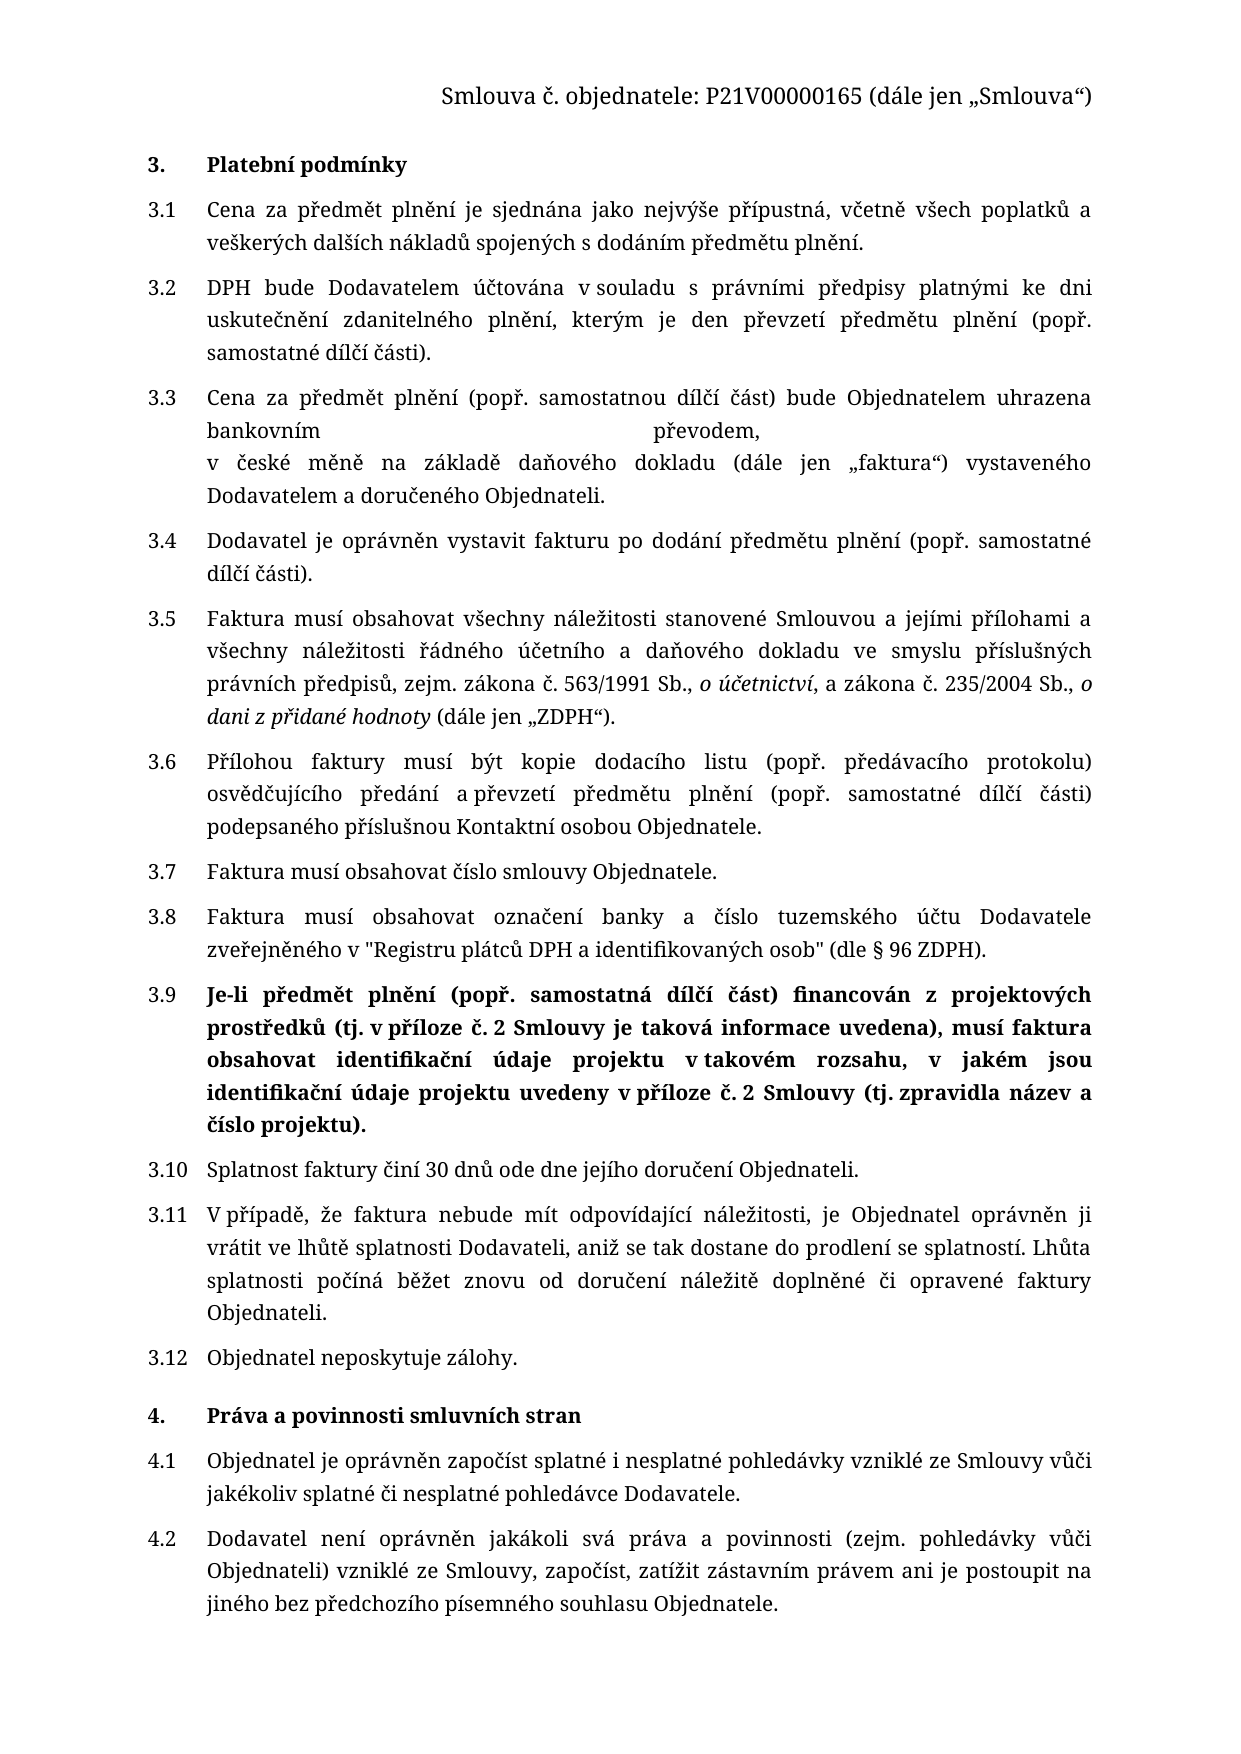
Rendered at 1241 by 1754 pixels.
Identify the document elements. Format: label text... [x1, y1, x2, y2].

list Splatnost faktury činí 30 dnů ode dne jejího doručení Objednateli. [148, 1156, 1093, 1184]
list Je-li předmět plnění (popř. samostatná dílčí část) financován z projektových prostředků (tj. v příloze č. 2 Smlouvy je taková informace uvedena), musí faktura obsahovat identifikační údaje projektu v takovém rozsahu, v jakém jsou identifikační údaje projektu uvedeny v příloze č. 2 Smlouvy (tj. zpravidla název a číslo projektu). [148, 980, 1093, 1139]
list Přílohou faktury musí být kopie dodacího listu (popř. předávacího protokolu) osvědčujícího předání a převzetí předmětu plnění (popř. samostatné dílčí části) podepsaného příslušnou Kontaktní osobou Objednatele. [148, 747, 1093, 841]
list V případě, že faktura nebude mít odpovídající náležitosti, je Objednatel oprávněn ji vrátit ve lhůtě splatnosti Dodavateli, aniž se tak dostane do prodlení se splatností. Lhůta splatnosti počíná běžet znovu od doručení náležitě doplněné či opravené faktury Objednateli. [148, 1201, 1093, 1327]
list Faktura musí obsahovat číslo smlouvy Objednatele. [148, 857, 1093, 886]
list Práva a povinnosti smluvních stran [148, 1401, 1093, 1429]
list Cena za předmět plnění je sjednána jako nejvýše přípustná, včetně všech poplatků a veškerých dalších nákladů spojených s dodáním předmětu plnění. [148, 195, 1093, 256]
list Dodavatel je oprávněn vystavit fakturu po dodání předmětu plnění (popř. samostatné dílčí části). [148, 526, 1093, 587]
list Objednatel neposkytuje zálohy. [148, 1343, 1093, 1372]
list Faktura musí obsahovat všechny náležitosti stanovené Smlouvou a jejími přílohami a všechny náležitosti řádného účetního a daňového dokladu ve smyslu příslušných právních předpisů, zejm. zákona č. 563/1991 Sb., o účetnictví, a zákona č. 235/2004 Sb., o dani z přidané hodnoty (dále jen „ZDPH“). [148, 604, 1093, 730]
list Faktura musí obsahovat označení banky a číslo tuzemského účtu Dodavatele zveřejněného v "Registru plátců DPH a identifikovaných osob" (dle § 96 ZDPH). [148, 902, 1093, 963]
list Dodavatel není oprávněn jakákoli svá práva a povinnosti (zejm. pohledávky vůči Objednateli) vzniklé ze Smlouvy, započíst, zatížit zástavním právem ani je postoupit na jiného bez předchozího písemného souhlasu Objednatele. [148, 1524, 1093, 1618]
list Cena za předmět plnění (popř. samostatnou dílčí část) bude Objednatelem uhrazena bankovním převodem, v české měně na základě daňového dokladu (dále jen „faktura“) vystaveného Dodavatelem a doručeného Objednateli. [148, 383, 1093, 509]
list Objednatel je oprávněn započíst splatné i nesplatné pohledávky vzniklé ze Smlouvy vůči jakékoliv splatné či nesplatné pohledávce Dodavatele. [148, 1446, 1093, 1507]
list Platební podmínky [148, 150, 1093, 179]
list DPH bude Dodavatelem účtována v souladu s právními předpisy platnými ke dni uskutečnění zdanitelného plnění, kterým je den převzetí předmětu plnění (popř. samostatné dílčí části). [148, 273, 1093, 367]
